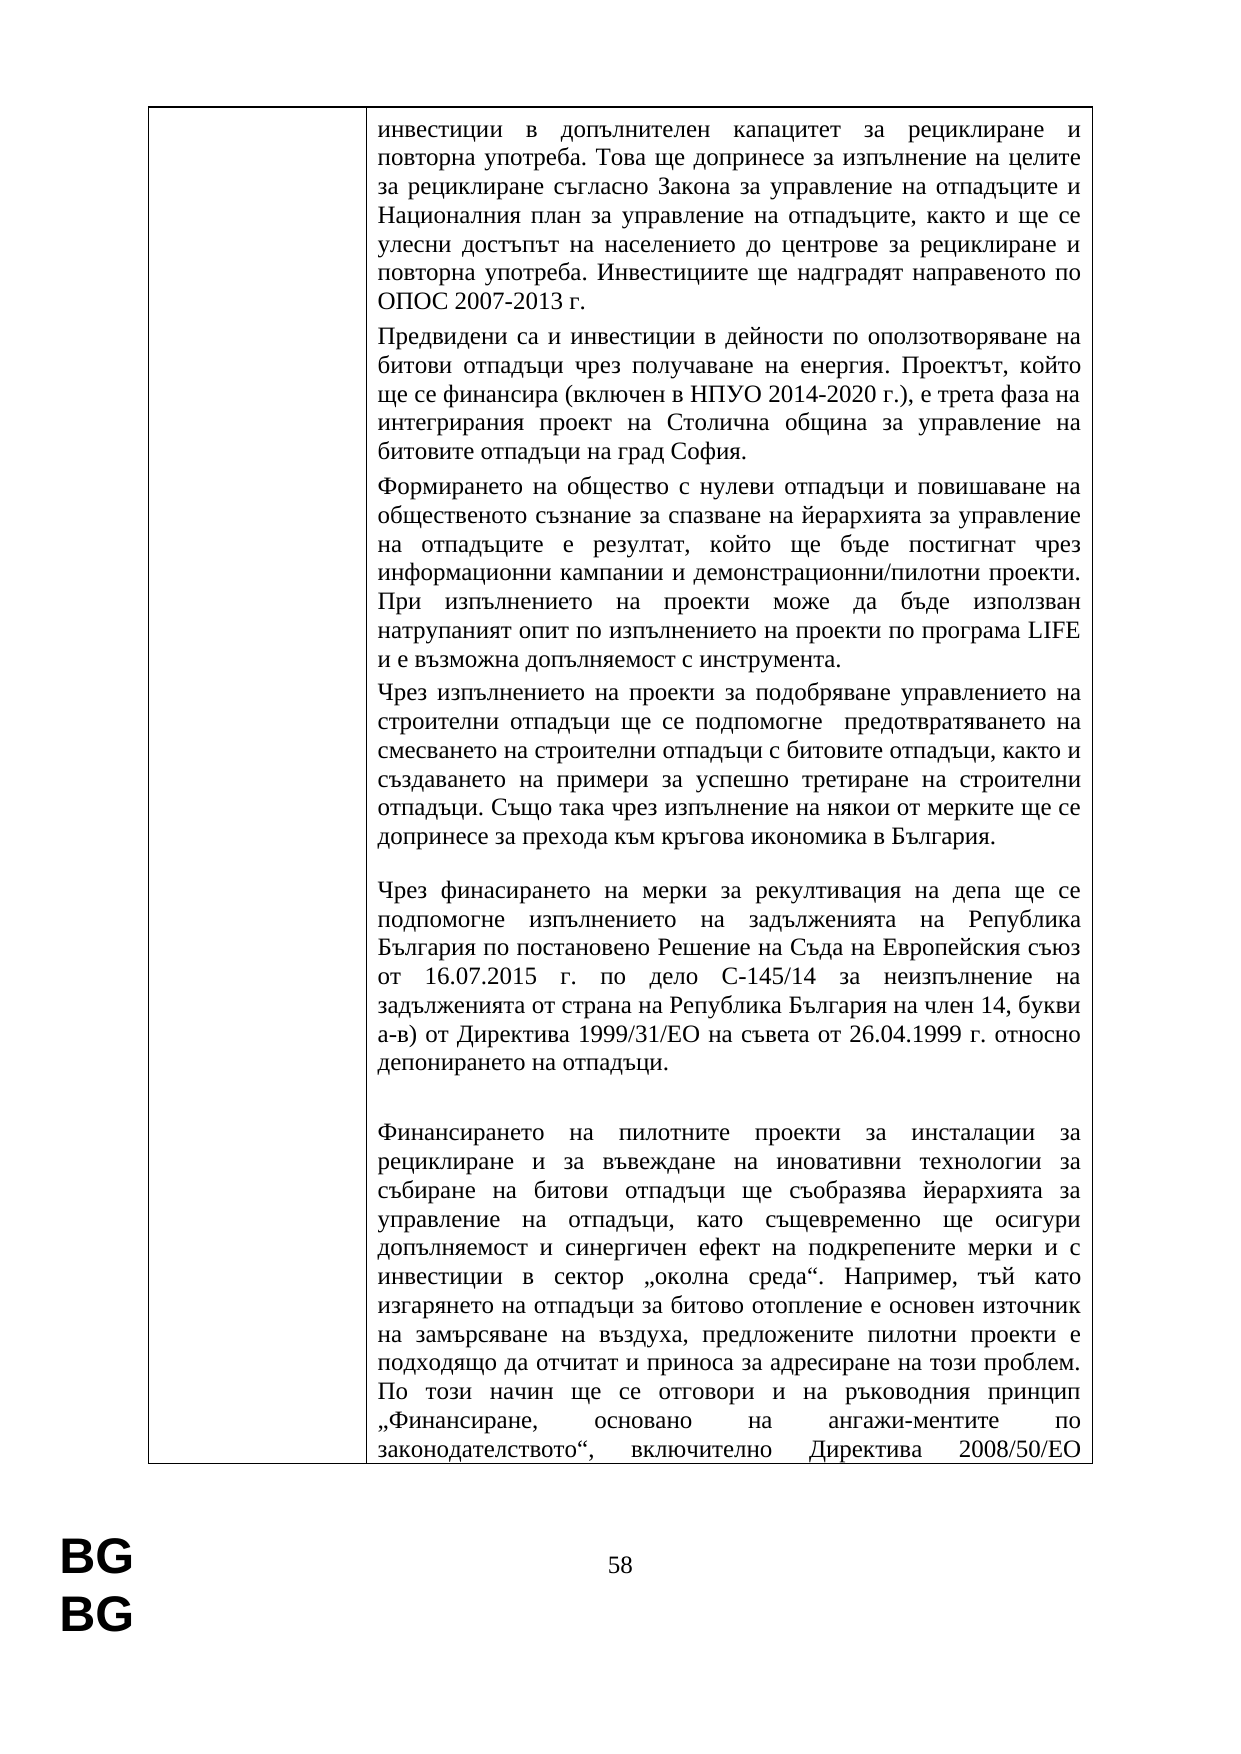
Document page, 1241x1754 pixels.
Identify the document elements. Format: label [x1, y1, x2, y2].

table_cell [149, 108, 366, 1462]
table_cell [367, 108, 1092, 1462]
